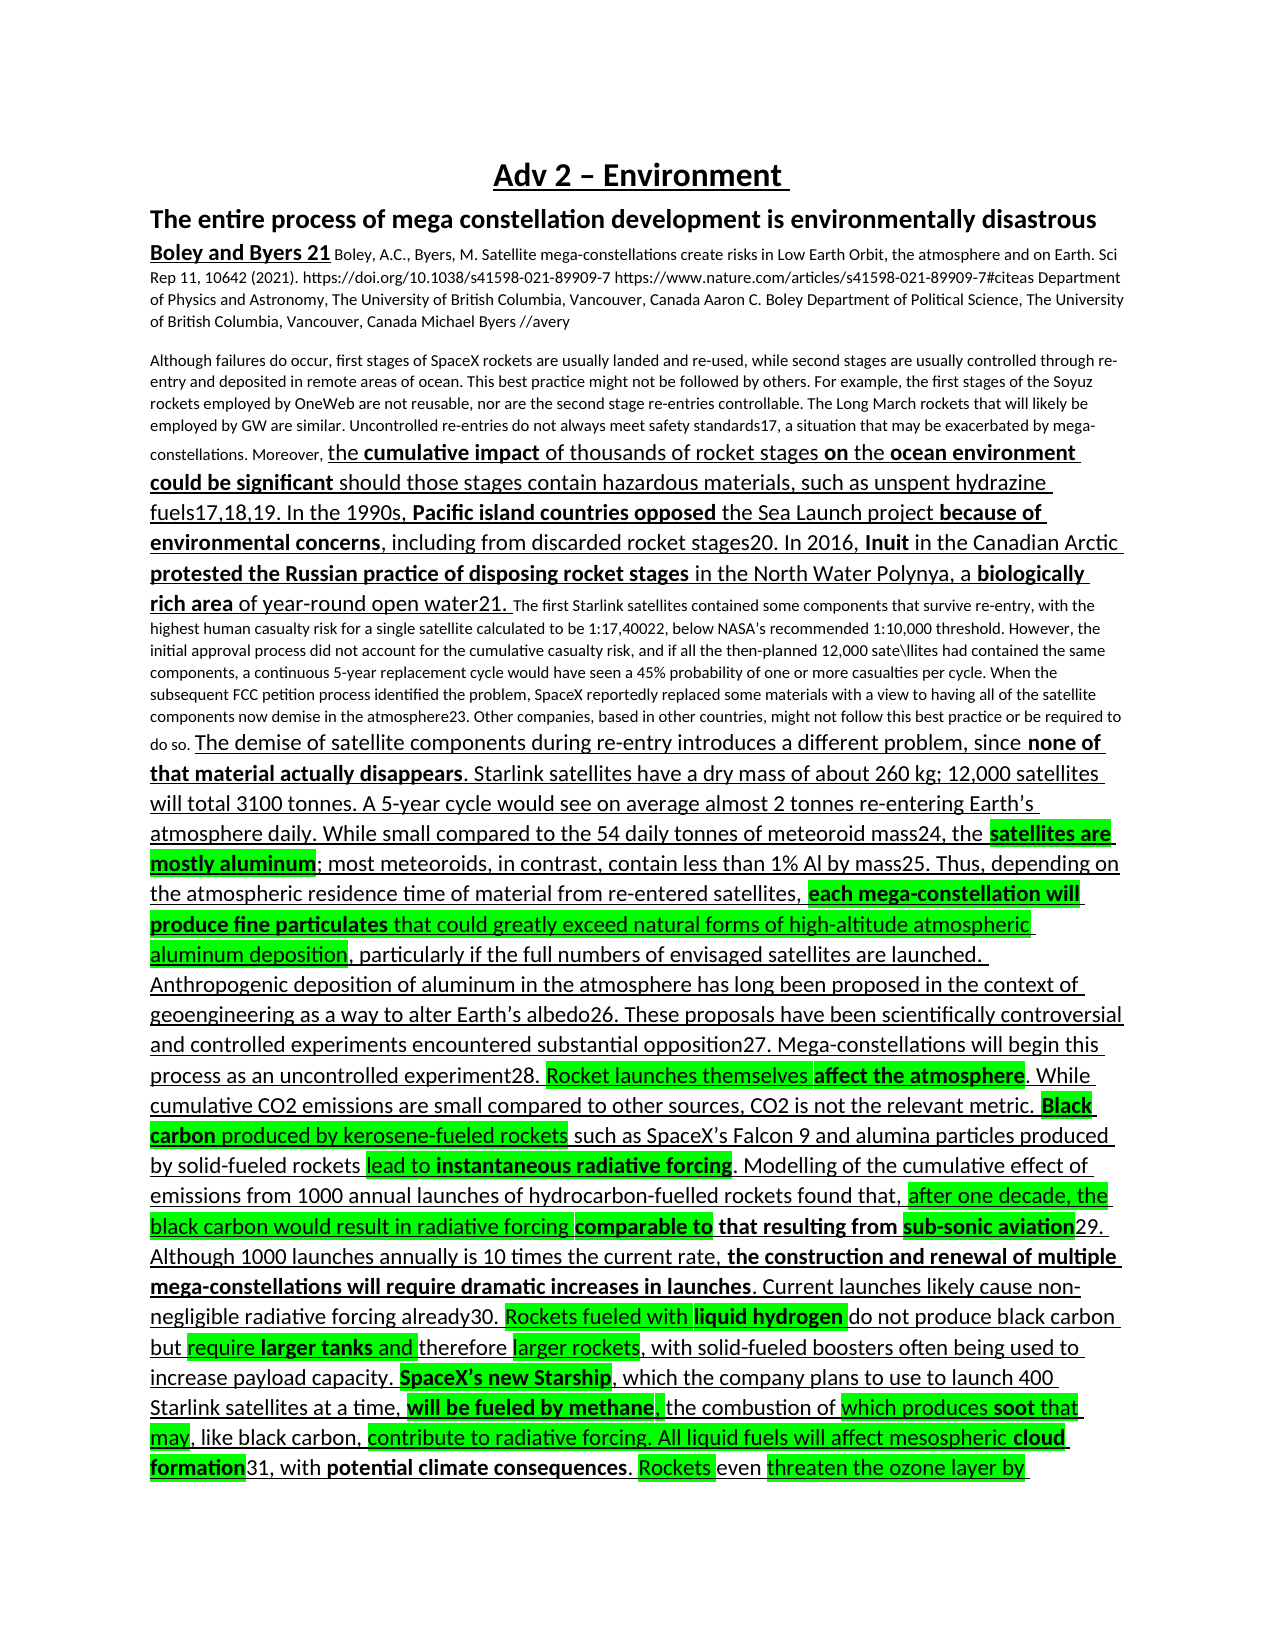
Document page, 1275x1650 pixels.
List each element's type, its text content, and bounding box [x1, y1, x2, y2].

subtitle The entire process of mega constellation development is environmentally disastrous [150, 202, 1125, 235]
subtitle Adv 2 – Environment [150, 154, 1125, 195]
text Boley and Byers 21 Boley, A.C., Byers, M. Satellite mega-constellations create risks in Low Earth Orbit, the atmosphere and on Earth. Sci Rep 11, 10642 (2021). https://doi.org/10.1038/s41598-021-89909-7 https://www.nature.com/articles/s41598-021-89909-7#citeas Department of Physics and Astronomy, The University of British Columbia, Vancouver, Canada Aaron C. Boley Department of Political Science, The University of British Columbia, Vancouver, Canada Michael Byers //avery [150, 238, 1125, 332]
